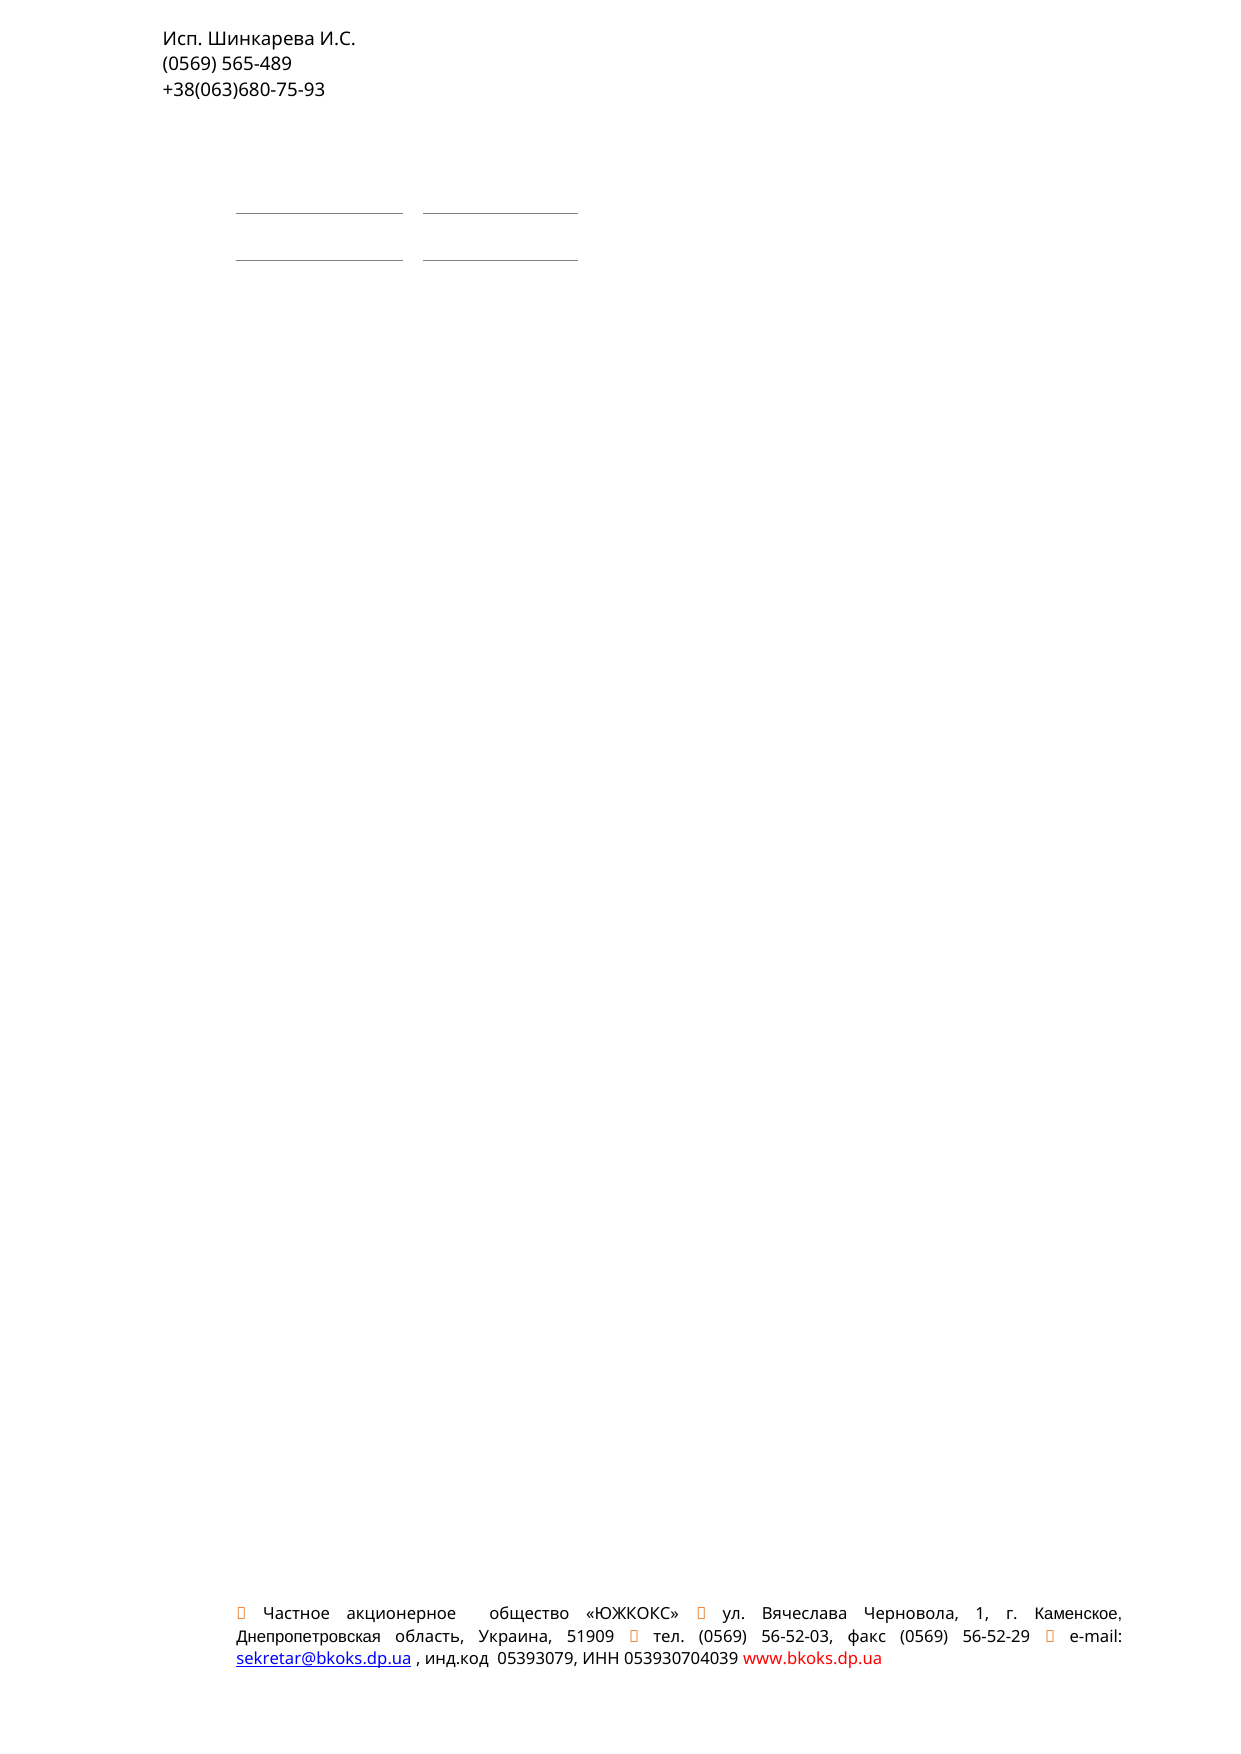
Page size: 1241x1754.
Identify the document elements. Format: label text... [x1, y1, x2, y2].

text +38(063)680-75-93 [162, 76, 1122, 101]
text Исп. Шинкарева И.С. [162, 25, 1122, 50]
text (0569) 565-489 [162, 50, 1122, 76]
